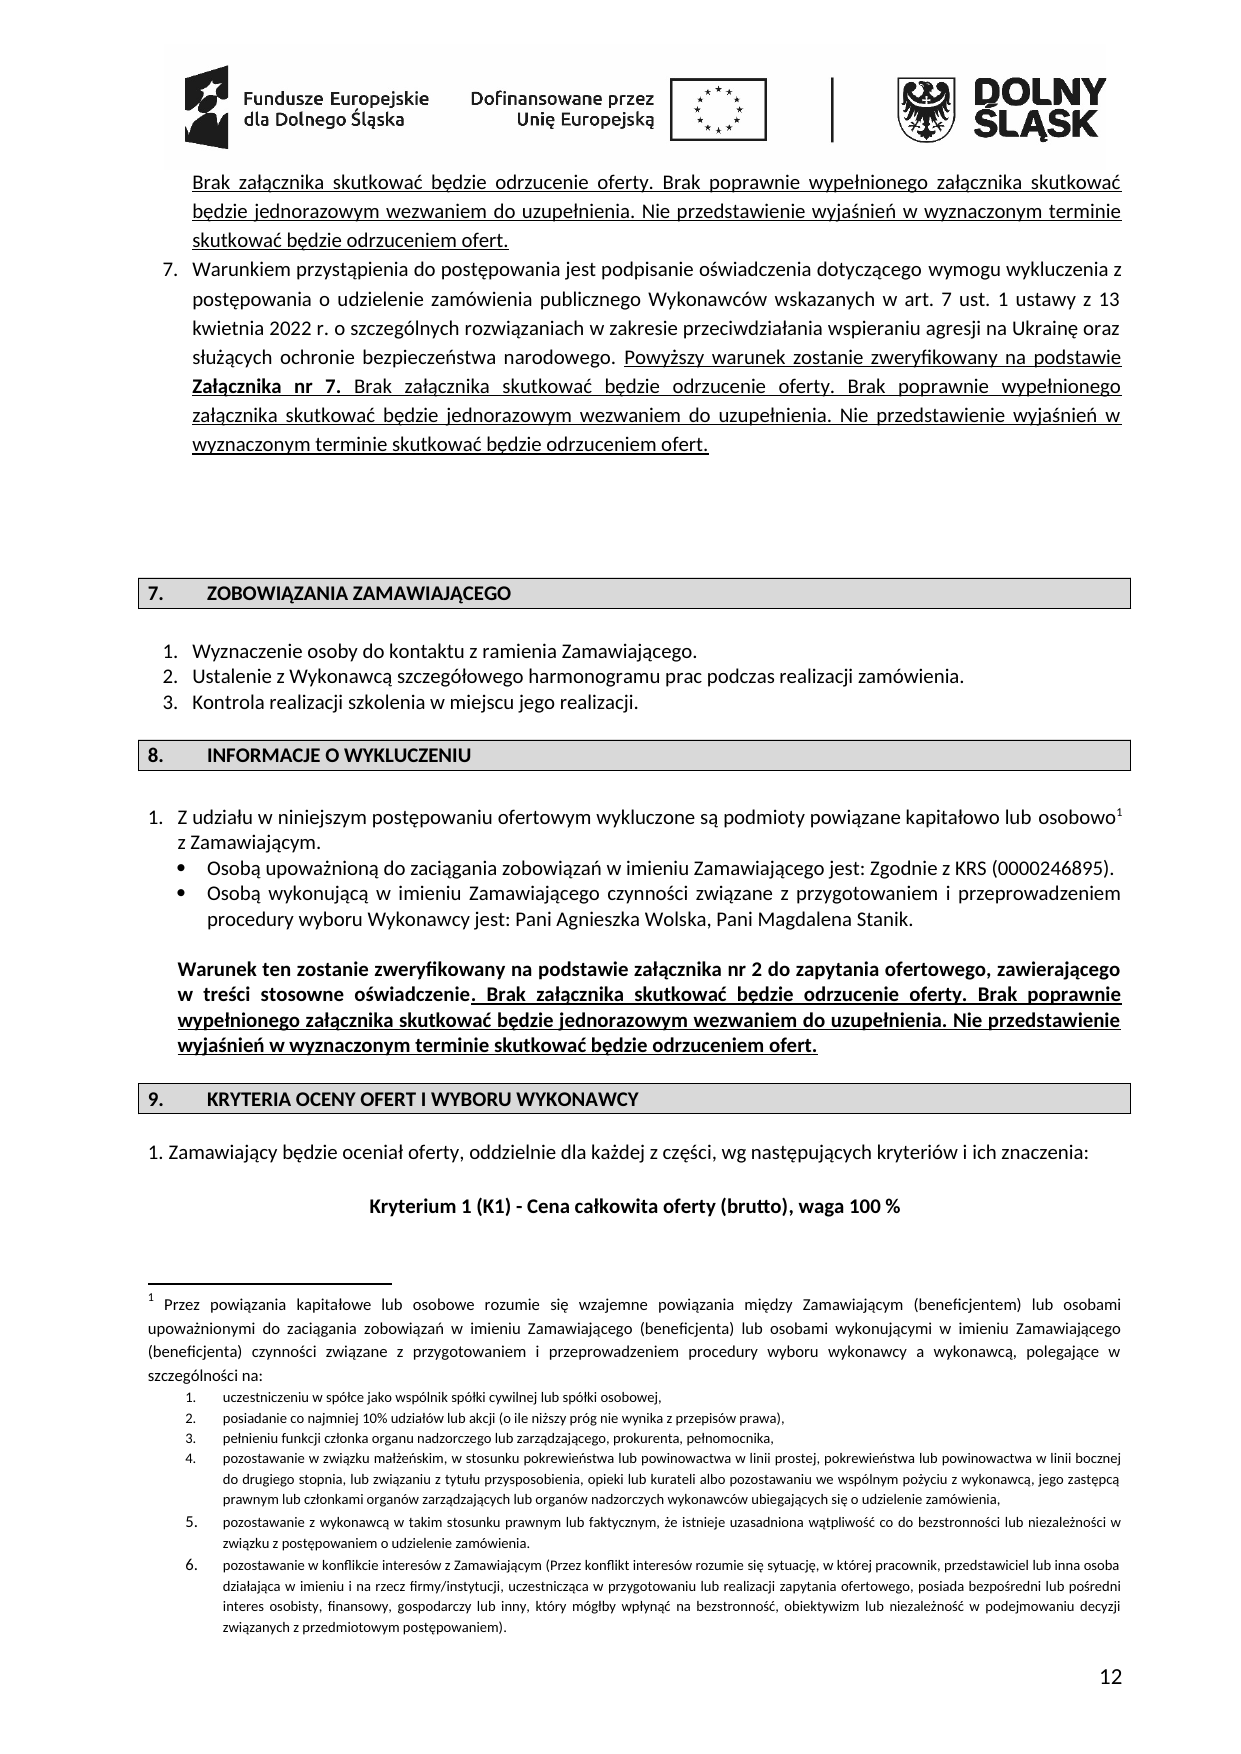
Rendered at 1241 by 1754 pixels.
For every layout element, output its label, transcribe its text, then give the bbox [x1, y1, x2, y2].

text 1. Zamawiający będzie oceniał oferty, oddzielnie dla każdej z części, wg następujących kryteriów i ich znaczenia: [148, 1139, 1122, 1164]
list Osobą wykonującą w imieniu Zamawiającego czynności związane z przygotowaniem i przeprowadzeniem procedury wyboru Wykonawcy jest: Pani Agnieszka Wolska, Pani Magdalena Stanik. [177, 880, 1122, 931]
text Kryterium 1 (K1) - Cena całkowita oferty (brutto), waga 100 % [148, 1194, 1122, 1219]
list ZOBOWIĄZANIA ZAMAWIAJĄCEGO [139, 579, 1130, 608]
list Ustalenie z Wykonawcą szczegółowego harmonogramu prac podczas realizacji zamówienia. [162, 664, 1122, 689]
list Osobą upoważnioną do zaciągania zobowiązań w imieniu Zamawiającego jest: Zgodnie z KRS (0000246895). [177, 855, 1122, 880]
list Z udziału w niniejszym postępowaniu ofertowym wykluczone są podmioty powiązane kapitałowo lub osobowo z Zamawiającym. [148, 804, 1122, 855]
list INFORMACJE O WYKLUCZENIU [139, 741, 1130, 770]
list Warunkiem przystąpienia do postępowania jest podpisanie oświadczenia dotyczącego wymogu wykluczenia z postępowania o udzielenie zamówienia publicznego Wykonawców wskazanych w art. 7 ust. 1 ustawy z 13 kwietnia 2022 r. o szczególnych rozwiązaniach w zakresie przeciwdziałania wspieraniu agresji na Ukrainę oraz służących ochronie bezpieczeństwa narodowego. Powyższy warunek zostanie zweryfikowany na podstawie Załącznika nr 7. Brak załącznika skutkować będzie odrzucenie oferty. Brak poprawnie wypełnionego załącznika skutkować będzie jednorazowym wezwaniem do uzupełnienia. Nie przedstawienie wyjaśnień w wyznaczonym terminie skutkować będzie odrzuceniem ofert. [162, 257, 1122, 457]
list Kontrola realizacji szkolenia w miejscu jego realizacji. [162, 689, 1122, 714]
list KRYTERIA OCENY OFERT I WYBORU WYKONAWCY [139, 1084, 1130, 1113]
list Brak załącznika skutkować będzie odrzucenie oferty. Brak poprawnie wypełnionego załącznika skutkować będzie jednorazowym wezwaniem do uzupełnienia. Nie przedstawienie wyjaśnień w wyznaczonym terminie skutkować będzie odrzuceniem ofert. [192, 169, 1122, 191]
list Wyznaczenie osoby do kontaktu z ramienia Zamawiającego. [162, 638, 1122, 664]
list Brak załącznika skutkować będzie odrzucenie oferty. Brak poprawnie wypełnionego załącznika skutkować będzie jednorazowym wezwaniem do uzupełnienia. Nie przedstawienie wyjaśnień w wyznaczonym terminie skutkować będzie odrzuceniem ofert. [192, 221, 1122, 253]
text Warunek ten zostanie zweryfikowany na podstawie załącznika nr 2 do zapytania ofertowego, zawierającego w treści stosowne oświadczenie. Brak załącznika skutkować będzie odrzucenie oferty. Brak poprawnie wypełnionego załącznika skutkować będzie jednorazowym wezwaniem do uzupełnienia. Nie przedstawienie wyjaśnień w wyznaczonym terminie skutkować będzie odrzuceniem ofert. [177, 956, 1122, 1058]
picture [163, 44, 1107, 170]
list Brak załącznika skutkować będzie odrzucenie oferty. Brak poprawnie wypełnionego załącznika skutkować będzie jednorazowym wezwaniem do uzupełnienia. Nie przedstawienie wyjaśnień w wyznaczonym terminie skutkować będzie odrzuceniem ofert. [192, 192, 1122, 220]
